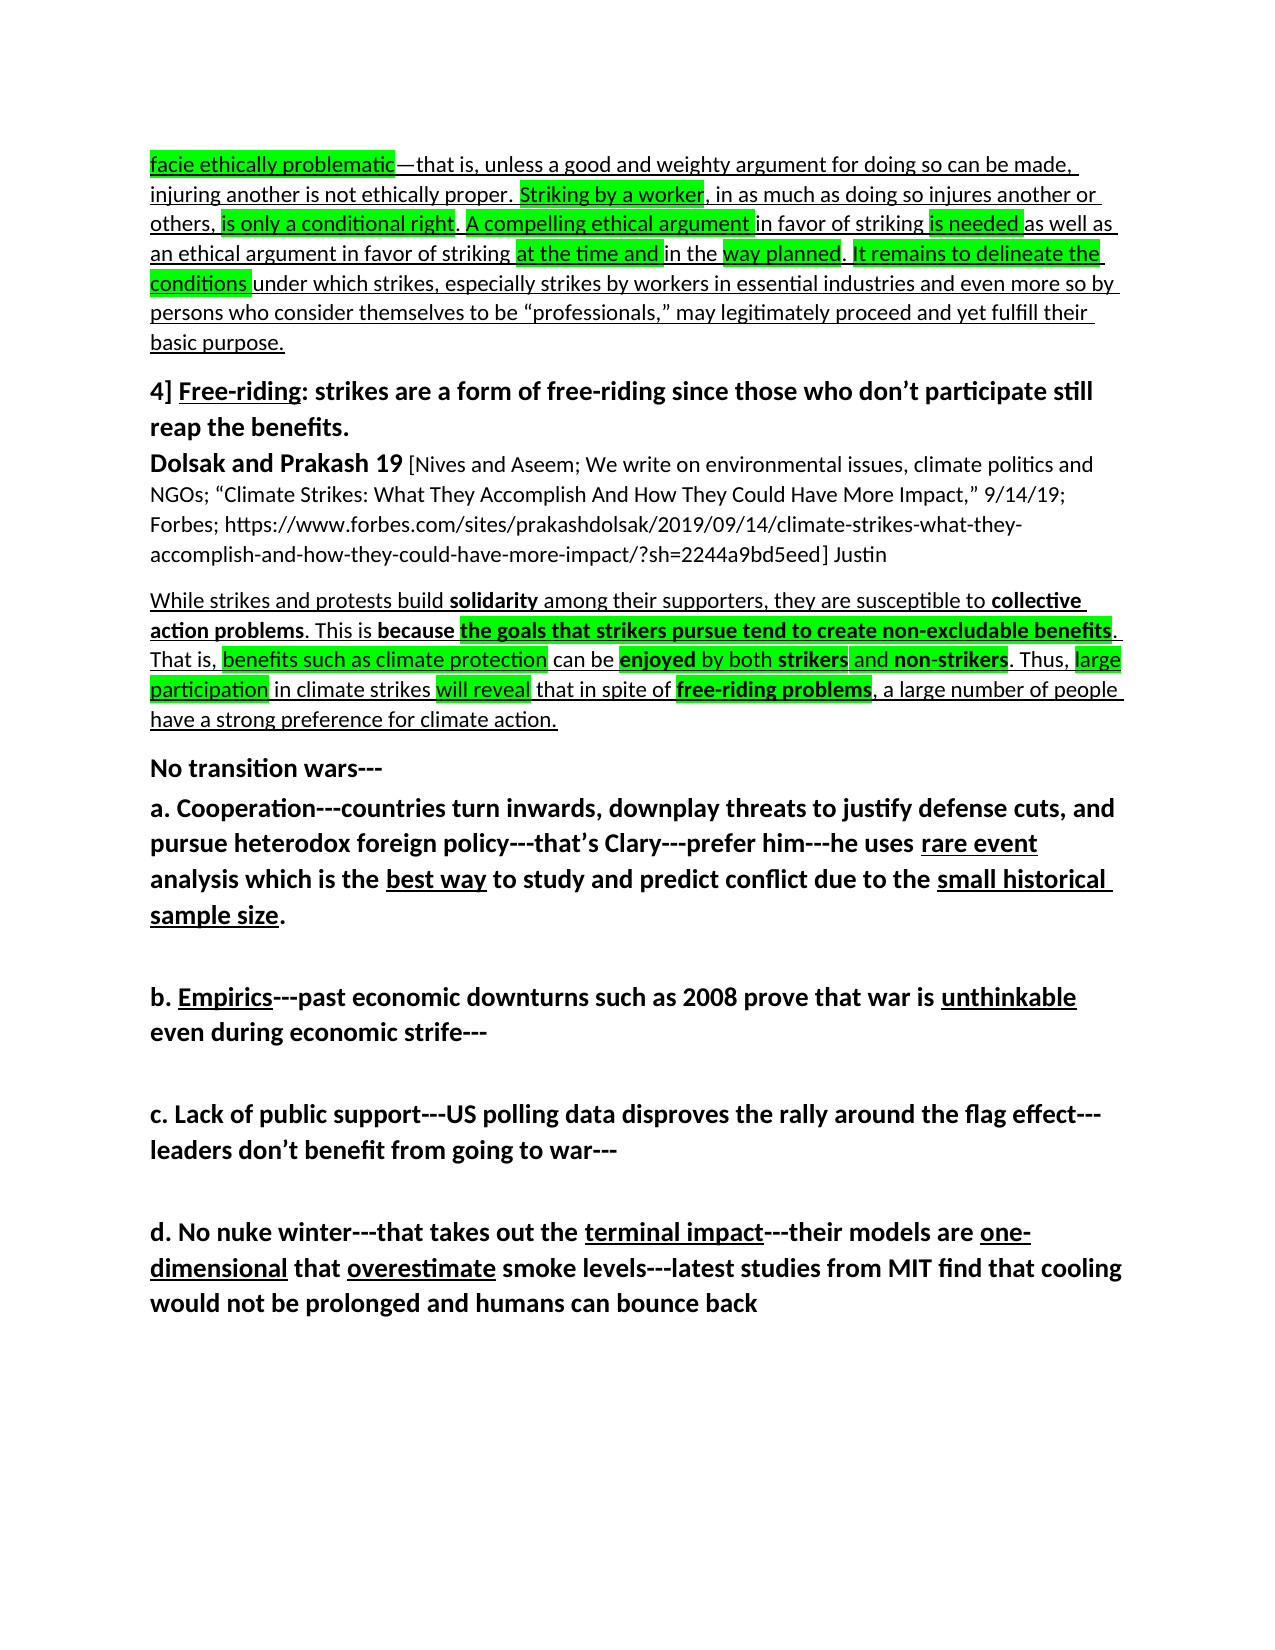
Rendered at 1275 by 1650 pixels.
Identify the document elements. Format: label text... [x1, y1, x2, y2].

subtitle b. Empirics---past economic downturns such as 2008 prove that war is unthinkable even during economic strife--- [150, 980, 1125, 1048]
subtitle c. Lack of public support---US polling data disproves the rally around the flag effect---leaders don’t benefit from going to war--- [150, 1097, 1125, 1166]
subtitle d. No nuke winter---that takes out the terminal impact---their models are one-dimensional that overestimate smoke levels---latest studies from MIT find that cooling would not be prolonged and humans can bounce back [150, 1215, 1125, 1319]
text While strikes and protests build solidarity among their supporters, they are susceptible to collective action problems. This is because the goals that strikers pursue tend to create non-excludable benefits. That is, benefits such as climate protection can be enjoyed by both strikers and non-strikers. Thus, large participation in climate strikes will reveal that in spite of free-riding problems, a large number of people have a strong preference for climate action. [150, 586, 1125, 733]
subtitle a. Cooperation---countries turn inwards, downplay threats to justify defense cuts, and pursue heterodox foreign policy---that’s Clary---prefer him---he uses rare event analysis which is the best way to study and predict conflict due to the small historical sample size. [150, 791, 1125, 931]
subtitle No transition wars--- [150, 751, 1125, 784]
text Dolsak and Prakash 19 [Nives and Aseem; We write on environmental issues, climate politics and NGOs; “Climate Strikes: What They Accomplish And How They Could Have More Impact,” 9/14/19; Forbes; https://www.forbes.com/sites/prakashdolsak/2019/09/14/climate-strikes-what-they-accomplish-and-how-they-could-have-more-impact/?sh=2244a9bd5eed] Justin [150, 446, 1125, 568]
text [150, 150, 1125, 356]
subtitle 4] Free-riding: strikes are a form of free-riding since those who don’t participate still reap the benefits. [150, 374, 1125, 443]
